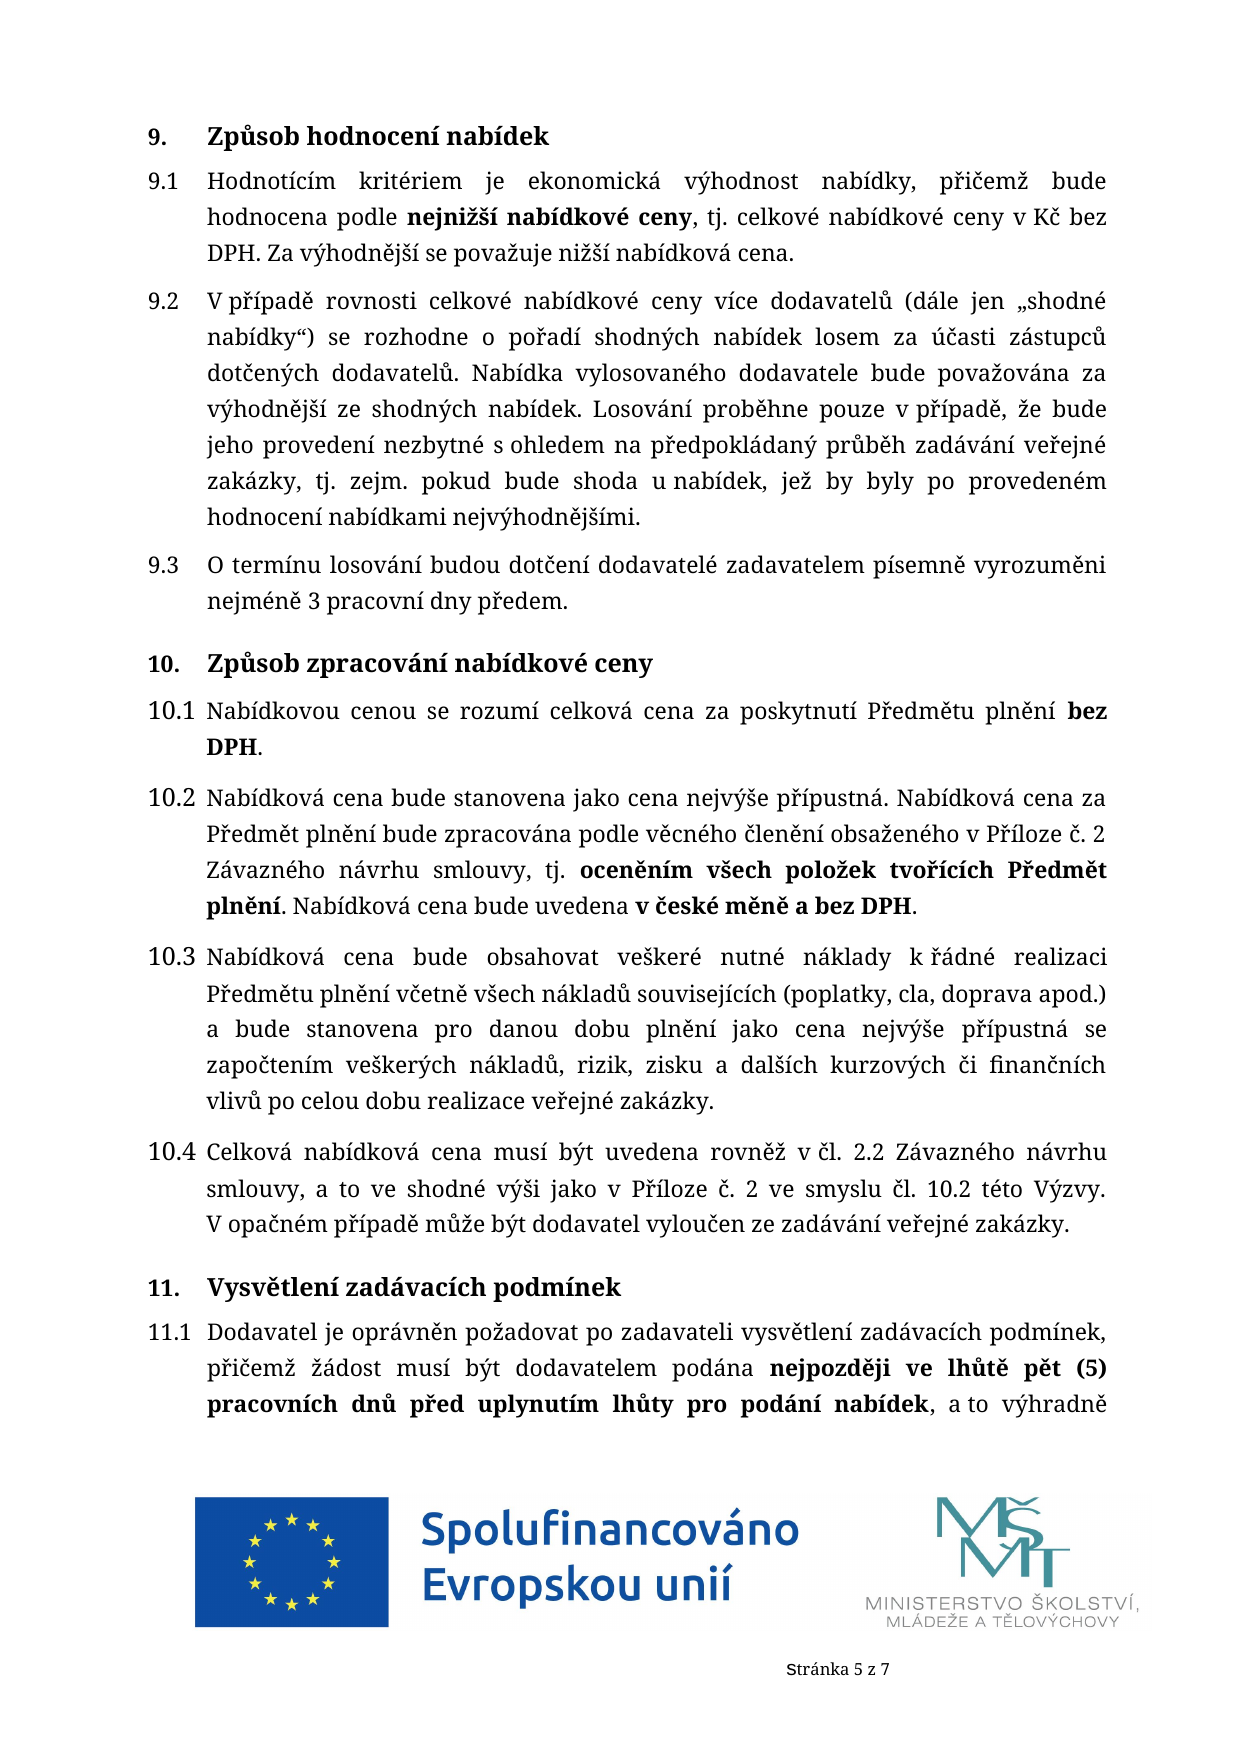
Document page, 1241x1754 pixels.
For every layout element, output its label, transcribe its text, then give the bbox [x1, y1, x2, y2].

list V případě rovnosti celkové nabídkové ceny více dodavatelů (dále jen „shodné nabídky“) se rozhodne o pořadí shodných nabídek losem za účasti zástupců dotčených dodavatelů. Nabídka vylosovaného dodavatele bude považována za výhodnější ze shodných nabídek. Losování proběhne pouze v případě, že bude jeho provedení nezbytné s ohledem na předpokládaný průběh zadávání veřejné zakázky, tj. zejm. pokud bude shoda u nabídek, jež by byly po provedeném hodnocení nabídkami nejvýhodnějšími. [148, 285, 1107, 532]
list Celková nabídková cena musí být uvedena rovněž v čl. 2.2 Závazného návrhu smlouvy, a to ve shodné výši jako v Příloze č. 2 ve smyslu čl. 10.2 této Výzvy. V opačném případě může být dodavatel vyloučen ze zadávání veřejné zakázky. [148, 1134, 1107, 1240]
list Nabídkovou cenou se rozumí celková cena za poskytnutí Předmětu plnění bez DPH. [148, 692, 1107, 762]
list Nabídková cena bude stanovena jako cena nejvýše přípustná. Nabídková cena za Předmět plnění bude zpracována podle věcného členění obsaženého v Příloze č. 2 Závazného návrhu smlouvy, tj. oceněním všech položek tvořících Předmět plnění. Nabídková cena bude uvedena v české měně a bez DPH. [148, 780, 1107, 922]
list Nabídková cena bude obsahovat veškeré nutné náklady k řádné realizaci Předmětu plnění včetně všech nákladů souvisejících (poplatky, cla, doprava apod.) a bude stanovena pro danou dobu plnění jako cena nejvýše přípustná se započtením veškerých nákladů, rizik, zisku a dalších kurzových či finančních vlivů po celou dobu realizace veřejné zakázky. [148, 939, 1107, 1117]
subtitle Způsob zpracování nabídkové ceny [148, 646, 1107, 680]
list O termínu losování budou dotčení dodavatelé zadavatelem písemně vyrozuměni nejméně 3 pracovní dny předem. [148, 549, 1107, 616]
picture [192, 1493, 1152, 1631]
subtitle Vysvětlení zadávacích podmínek [148, 1269, 1107, 1303]
subtitle Způsob hodnocení nabídek [148, 118, 1107, 152]
list Hodnotícím kritériem je ekonomická výhodnost nabídky, přičemž bude hodnocena podle nejnižší nabídkové ceny, tj. celkové nabídkové ceny v Kč bez DPH. Za výhodnější se považuje nižší nabídková cena. [148, 165, 1107, 268]
